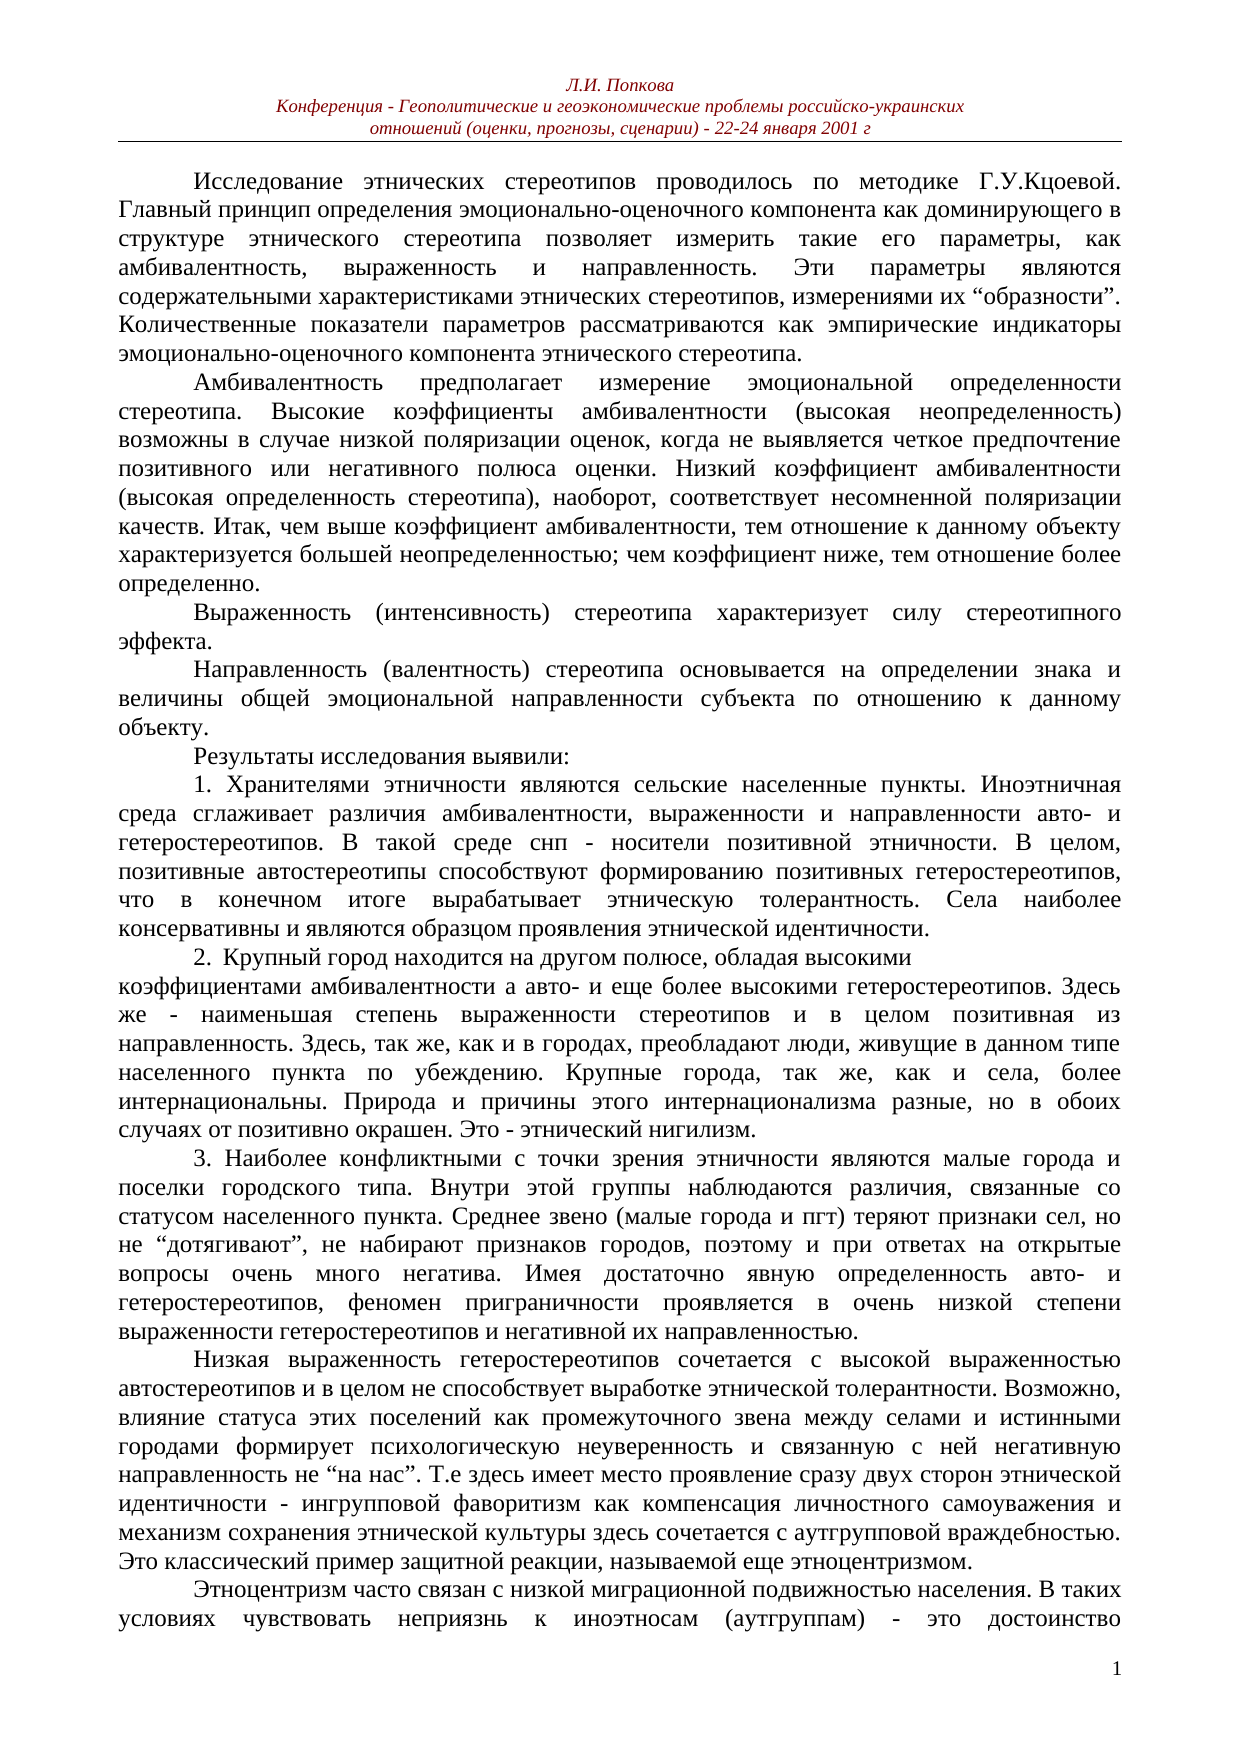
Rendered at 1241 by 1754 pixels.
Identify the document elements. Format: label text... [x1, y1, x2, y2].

text Исследование этнических стереотипов проводилось по методике Г.У.Кцоевой. Главный принцип определения эмоционально-оценочного компонента как доминирующего в структуре этнического стереотипа позволяет измерить такие его параметры, как амбивалентность, выраженность и направленность. Эти параметры являются содержательными характеристиками этнических стереотипов, измерениями их “образности”. Количественные показатели параметров рассматриваются как эмпирические индикаторы эмоционально-оценочного компонента этнического стереотипа. [118, 166, 1122, 367]
text Амбивалентность предполагает измерение эмоциональной определенности стереотипа. Высокие коэффициенты амбивалентности (высокая неопределенность) возможны в случае низкой поляризации оценок, когда не выявляется четкое предпочтение позитивного или негативного полюса оценки. Низкий коэффициент амбивалентности (высокая определенность стереотипа), наоборот, соответствует несомненной поляризации качеств. Итак, чем выше коэффициент амбивалентности, тем отношение к данному объекту характеризуется большей неопределенностью; чем коэффициент ниже, тем отношение более определенно. [118, 367, 1122, 597]
text Направленность (валентность) стереотипа основывается на определении знака и величины общей эмоциональной направленности субъекта по отношению к данному объекту. [118, 654, 1122, 741]
text Выраженность (интенсивность) стереотипа характеризует силу стереотипного эффекта. [118, 597, 1122, 654]
text коэффициентами амбивалентности а авто- и еще более высокими гетеростереотипов. Здесь же - наименьшая степень выраженности стереотипов и в целом позитивная из направленность. Здесь, так же, как и в городах, преобладают люди, живущие в данном типе населенного пункта по убеждению. Крупные города, так же, как и села, более интернациональны. Природа и причины этого интернационализма разные, но в обоих случаях от позитивно окрашен. Это - этнический нигилизм. [118, 971, 1122, 1143]
list Крупный город находится на другом полюсе, обладая высокими [193, 942, 1122, 971]
text 1. Хранителями этничности являются сельские населенные пункты. Иноэтничная среда сглаживает различия амбивалентности, выраженности и направленности авто- и гетеростереотипов. В такой среде снп - носители позитивной этничности. В целом, позитивные автостереотипы способствуют формированию позитивных гетеростереотипов, что в конечном итоге вырабатывает этническую толерантность. Села наиболее консервативны и являются образцом проявления этнической идентичности. [118, 769, 1122, 942]
text Низкая выраженность гетеростереотипов сочетается с высокой выраженностью автостереотипов и в целом не способствует выработке этнической толерантности. Возможно, влияние статуса этих поселений как промежуточного звена между селами и истинными городами формирует психологическую неуверенность и связанную с ней негативную направленность не “на нас”. Т.е здесь имеет место проявление сразу двух сторон этнической идентичности - ингрупповой фаворитизм как компенсация личностного самоуважения и механизм сохранения этнической культуры здесь сочетается с аутгрупповой враждебностью. Это классический пример защитной реакции, называемой еще этноцентризмом. [118, 1344, 1122, 1574]
text Результаты исследования выявили: [118, 741, 1122, 769]
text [118, 1574, 1122, 1632]
text 3. Наиболее конфликтными с точки зрения этничности являются малые города и поселки городского типа. Внутри этой группы наблюдаются различия, связанные со статусом населенного пункта. Среднее звено (малые города и пгт) теряют признаки сел, но не “дотягивают”, не набирают признаков городов, поэтому и при ответах на открытые вопросы очень много негатива. Имея достаточно явную определенность авто- и гетеростереотипов, феномен приграничности проявляется в очень низкой степени выраженности гетеростереотипов и негативной их направленностью. [118, 1143, 1122, 1344]
